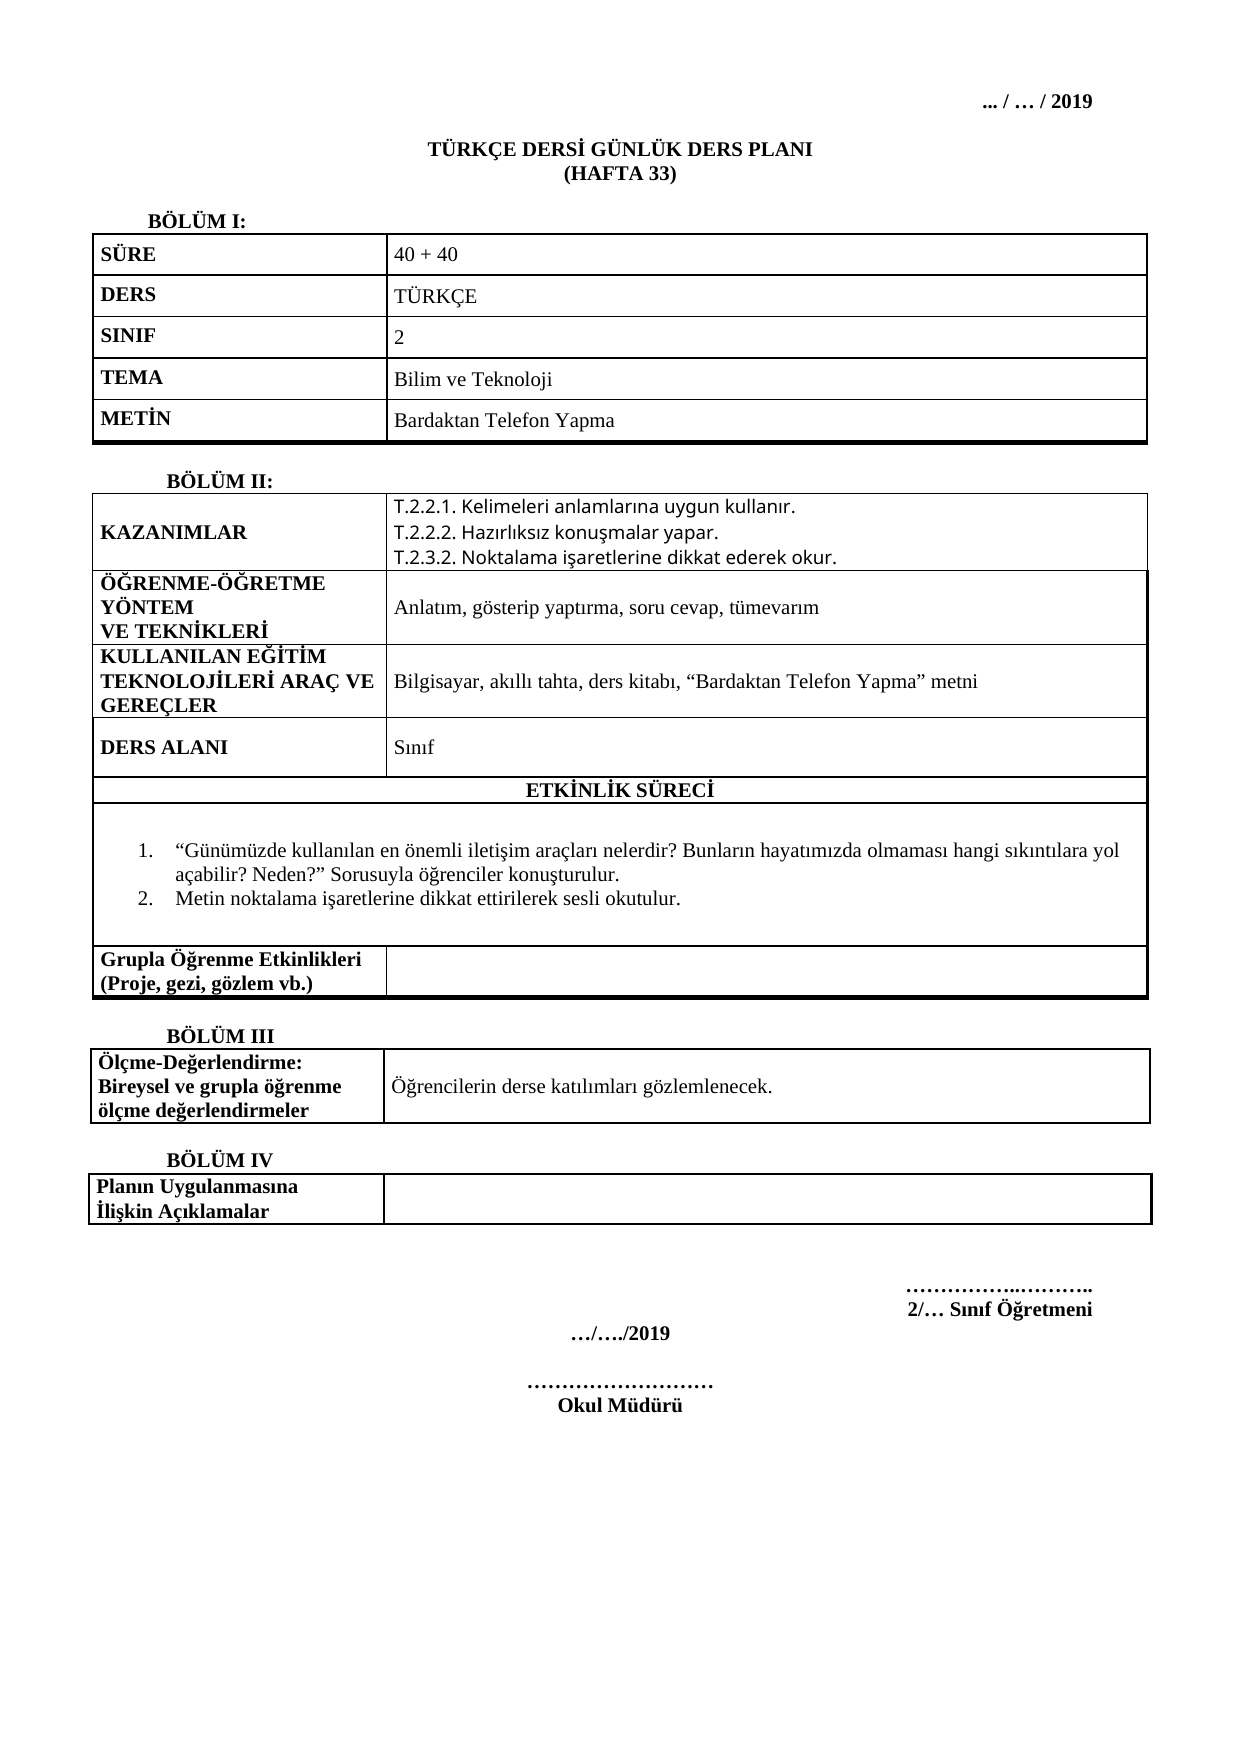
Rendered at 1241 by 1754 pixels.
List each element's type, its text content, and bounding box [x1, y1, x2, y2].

text BÖLÜM II: [148, 468, 1092, 493]
text Okul Müdürü [148, 1393, 1092, 1417]
table_cell ÖĞRENME-ÖĞRETME YÖNTEM VE TEKNİKLERİ [93, 571, 386, 643]
table_cell KULLANILAN EĞİTİM TEKNOLOJİLERİ ARAÇ VE GEREÇLER [93, 645, 386, 717]
table_cell DERS [94, 276, 386, 316]
table_cell ETKİNLİK SÜRECİ [94, 778, 1146, 802]
table_cell Bilim ve Teknoloji [388, 359, 1146, 398]
table_cell METİN [94, 400, 386, 440]
text BÖLÜM I: [148, 209, 1092, 233]
table_cell 2 [388, 317, 1146, 357]
table_cell [387, 947, 1146, 995]
table_cell Bardaktan Telefon Yapma [388, 400, 1146, 440]
table_header Ölçme-Değerlendirme: Bireysel ve grupla öğrenme ölçme değerlendirmeler [92, 1050, 383, 1122]
text ……………………… [148, 1369, 1092, 1393]
table_cell Anlatım, gösterip yaptırma, soru cevap, tümevarım [387, 571, 1146, 643]
table_header KAZANIMLAR [93, 494, 386, 570]
table_cell “Günümüzde kullanılan en önemli iletişim araçları nelerdir? Bunların hayatımızda olmaması hangi sıkıntılara yol açabilir? Neden?” Sorusuyla öğrenciler konuşturulur. Metin noktalama işaretlerine dikkat ettirilerek sesli okutulur. [94, 804, 1146, 945]
table_cell Grupla Öğrenme Etkinlikleri (Proje, gezi, gözlem vb.) [94, 947, 386, 995]
text (HAFTA 33) [148, 161, 1092, 185]
subtitle BÖLÜM III [148, 1024, 1092, 1048]
table_cell TEMA [94, 359, 386, 398]
table_header Planın Uygulanmasına İlişkin Açıklamalar [90, 1175, 383, 1223]
table_header 40 + 40 [388, 235, 1146, 274]
table_cell TÜRKÇE [388, 276, 1146, 316]
text …/…./2019 [148, 1321, 1092, 1345]
text ……………..……….. [148, 1273, 1092, 1297]
subtitle BÖLÜM IV [148, 1148, 1092, 1172]
text TÜRKÇE DERSİ GÜNLÜK DERS PLANI [148, 137, 1092, 161]
table_cell SINIF [94, 317, 386, 357]
text ... / … / 2019 [148, 89, 1092, 113]
table_cell Bilgisayar, akıllı tahta, ders kitabı, “Bardaktan Telefon Yapma” metni [387, 645, 1146, 717]
table_header T.2.2.1. Kelimeleri anlamlarına uygun kullanır. T.2.2.2. Hazırlıksız konuşmalar yapar. T.2.3.2. Noktalama işaretlerine dikkat ederek okur. [387, 494, 1147, 570]
table_header [385, 1175, 1150, 1223]
table_cell DERS ALANI [94, 718, 386, 776]
table_cell Sınıf [387, 718, 1146, 776]
text 2/… Sınıf Öğretmeni [148, 1297, 1092, 1321]
table_header Öğrencilerin derse katılımları gözlemlenecek. [385, 1050, 1149, 1122]
table_header SÜRE [94, 235, 386, 274]
